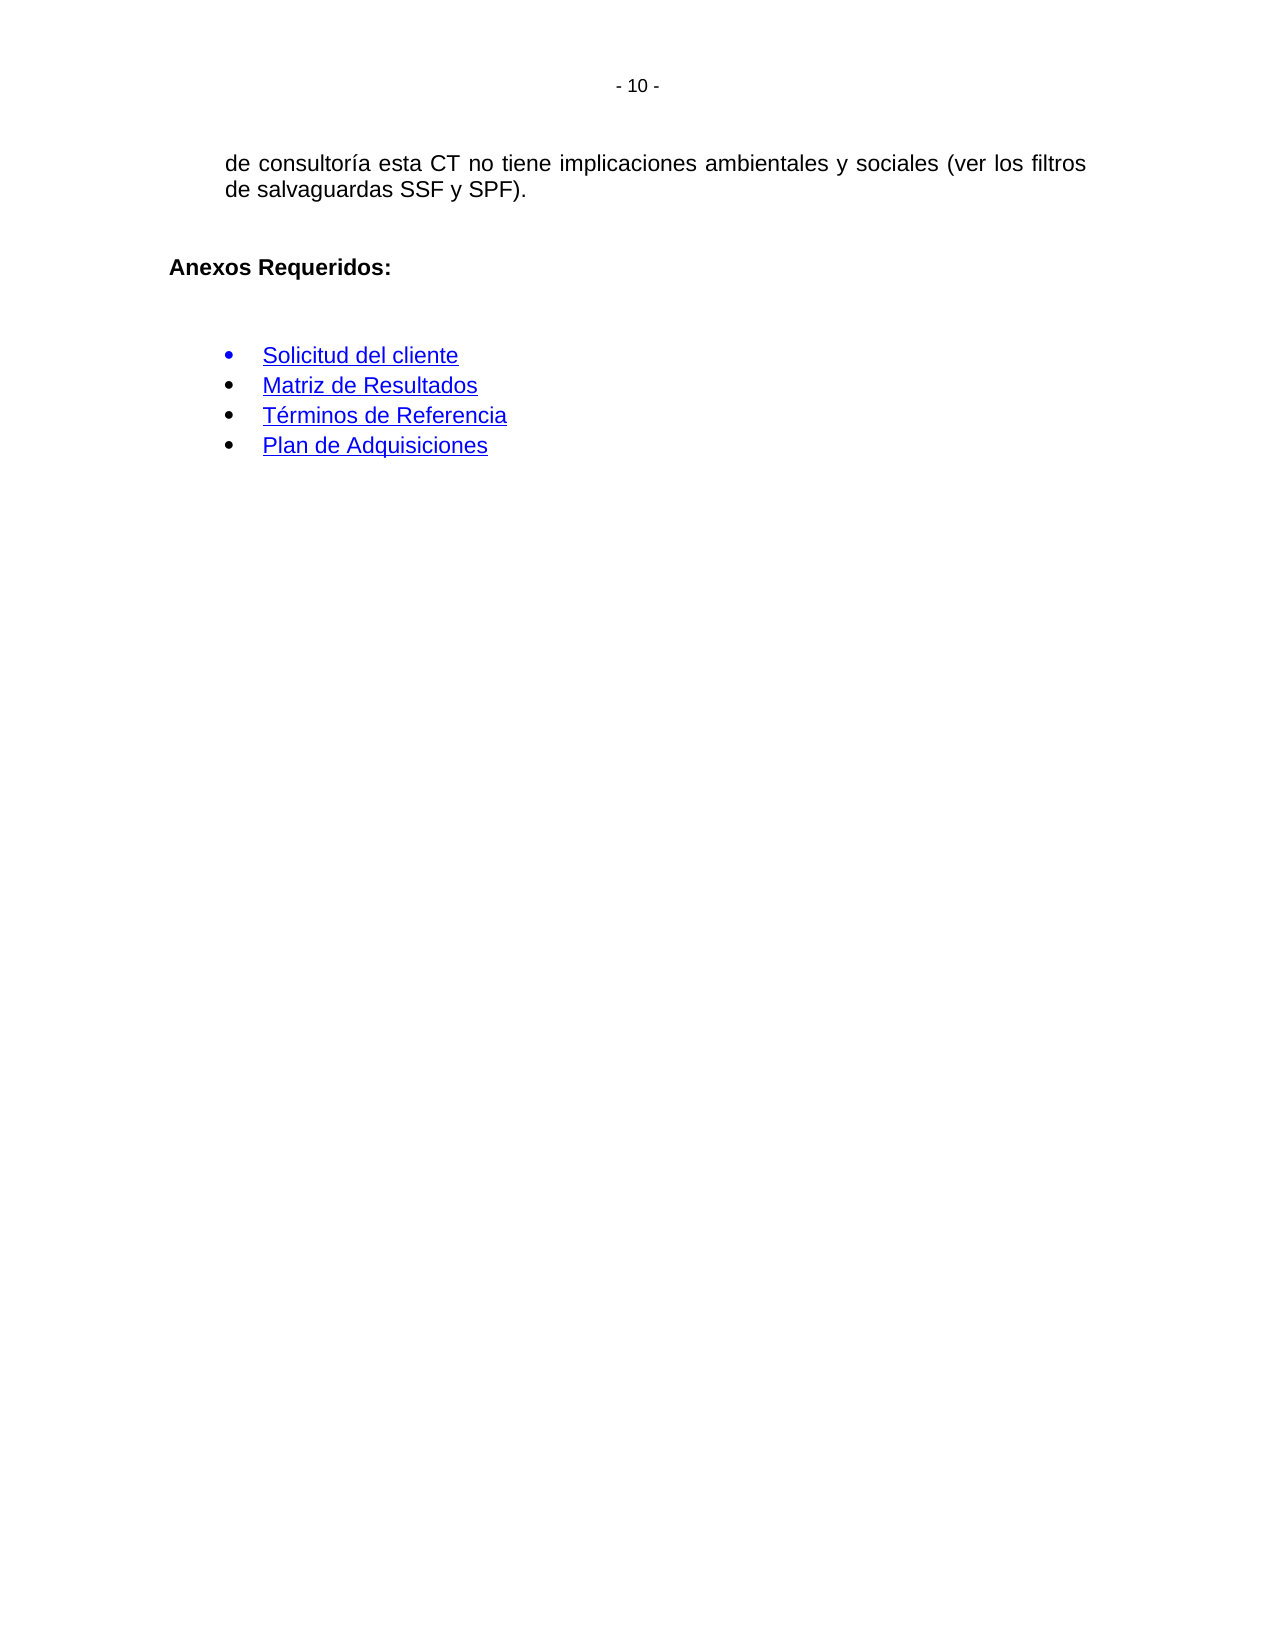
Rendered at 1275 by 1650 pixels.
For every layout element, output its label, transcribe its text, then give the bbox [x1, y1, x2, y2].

text Anexos Requeridos: [169, 254, 1087, 280]
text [187, 150, 1087, 203]
